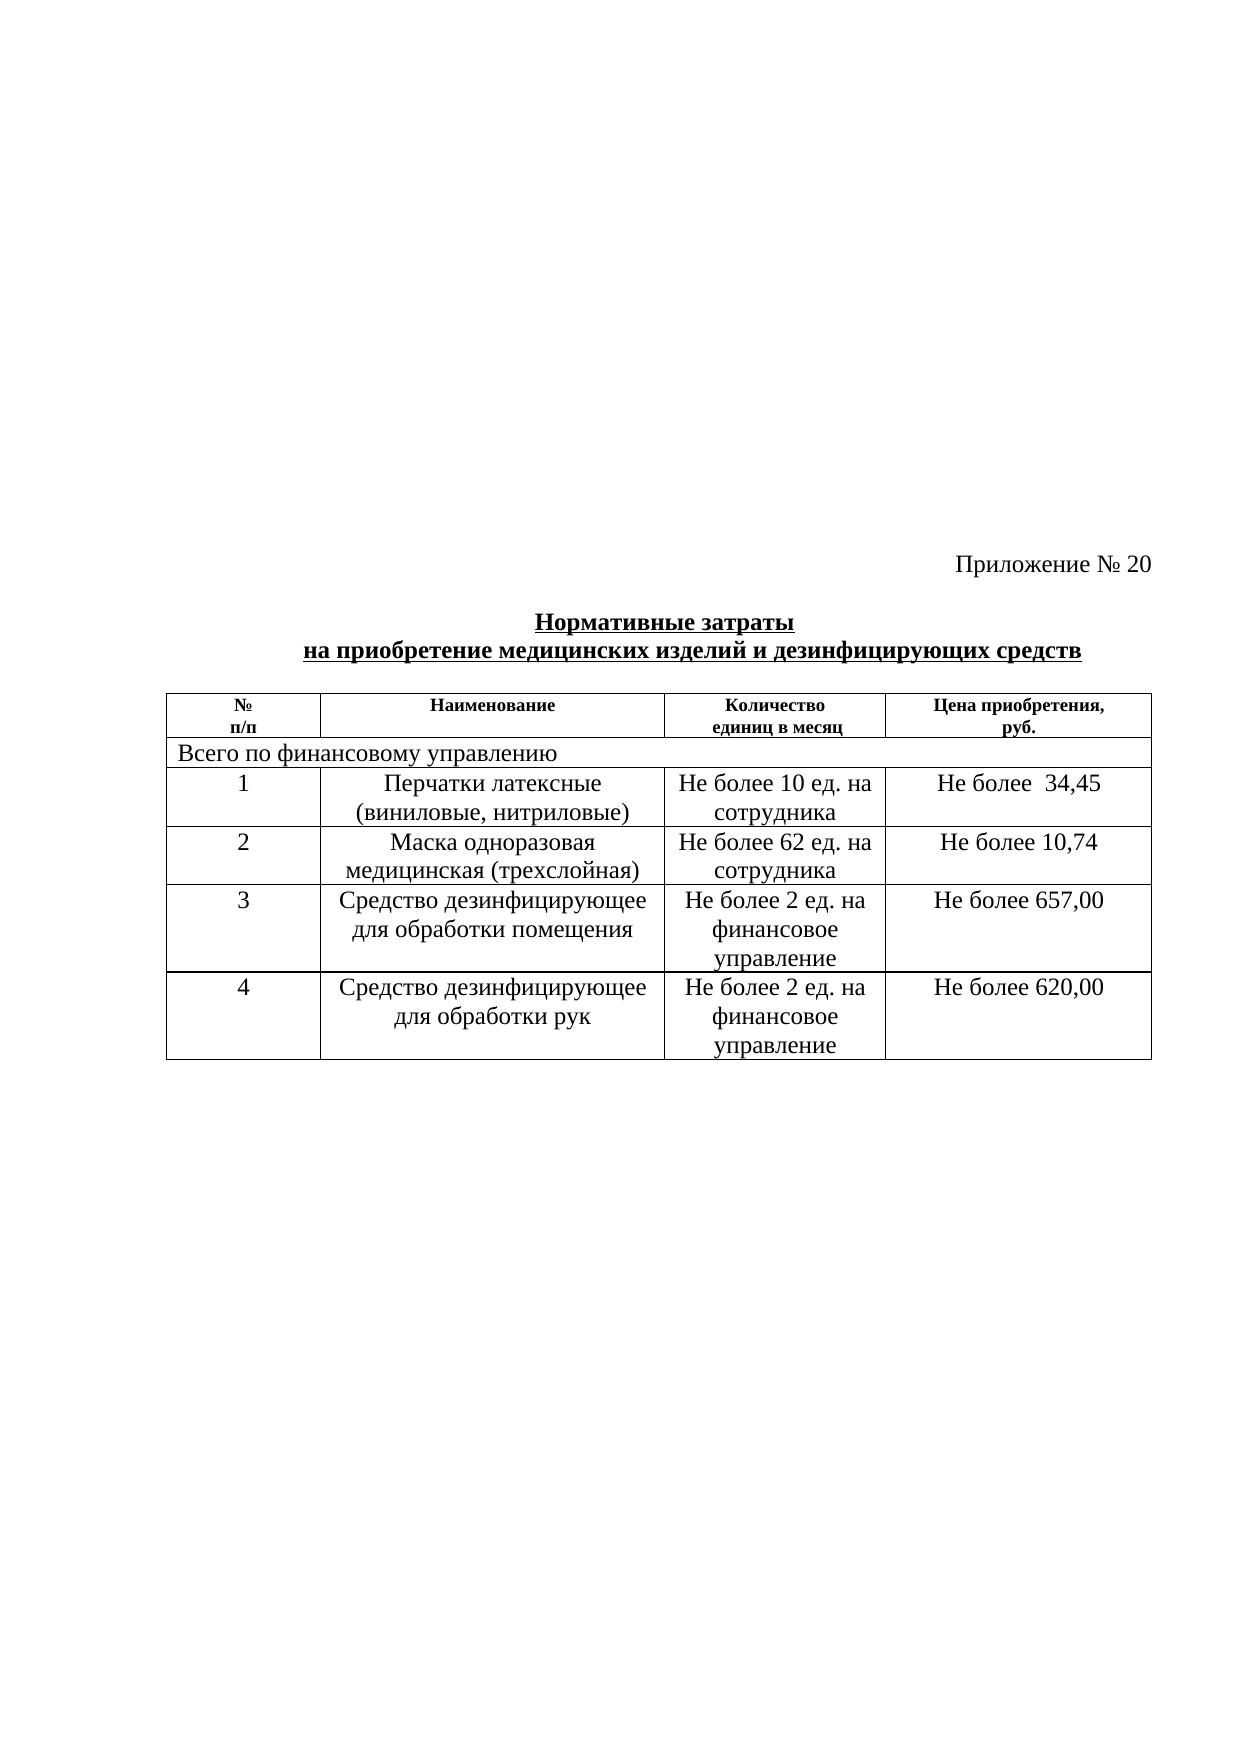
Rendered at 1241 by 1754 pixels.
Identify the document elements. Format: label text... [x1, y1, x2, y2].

table_cell Средство дезинфицирующее для обработки помещения [321, 885, 664, 971]
table_cell Всего по финансовому управлению [167, 738, 1151, 767]
table_header Наименование [321, 694, 664, 737]
text Нормативные затраты [177, 607, 1152, 636]
table_cell Не более 10,74 [886, 827, 1151, 884]
text Приложение № 20 [177, 549, 1152, 578]
text на приобретение медицинских изделий и дезинфицирующих средств [177, 636, 1152, 664]
table_cell Не более 34,45 [886, 768, 1151, 826]
table_cell 2 [167, 827, 320, 884]
table_cell Не более 2 ед. на финансовое управление [665, 973, 885, 1059]
table_cell Не более 657,00 [886, 885, 1151, 971]
table_cell Не более 620,00 [886, 973, 1151, 1059]
table_cell 1 [167, 768, 320, 826]
table_cell Перчатки латексные (виниловые, нитриловые) [321, 768, 664, 826]
table_cell Не более 10 ед. на сотрудника [665, 768, 885, 826]
table_header Цена приобретения, руб. [886, 694, 1151, 737]
table_cell Средство дезинфицирующее для обработки рук [321, 973, 664, 1059]
table_cell Не более 62 ед. на сотрудника [665, 827, 885, 884]
table_cell 4 [167, 973, 320, 1059]
table_header № п/п [167, 694, 320, 737]
table_cell Маска одноразовая медицинская (трехслойная) [321, 827, 664, 884]
table_header Количество единиц в месяц [665, 694, 885, 737]
table_cell 3 [167, 885, 320, 971]
table_cell Не более 2 ед. на финансовое управление [665, 885, 885, 971]
